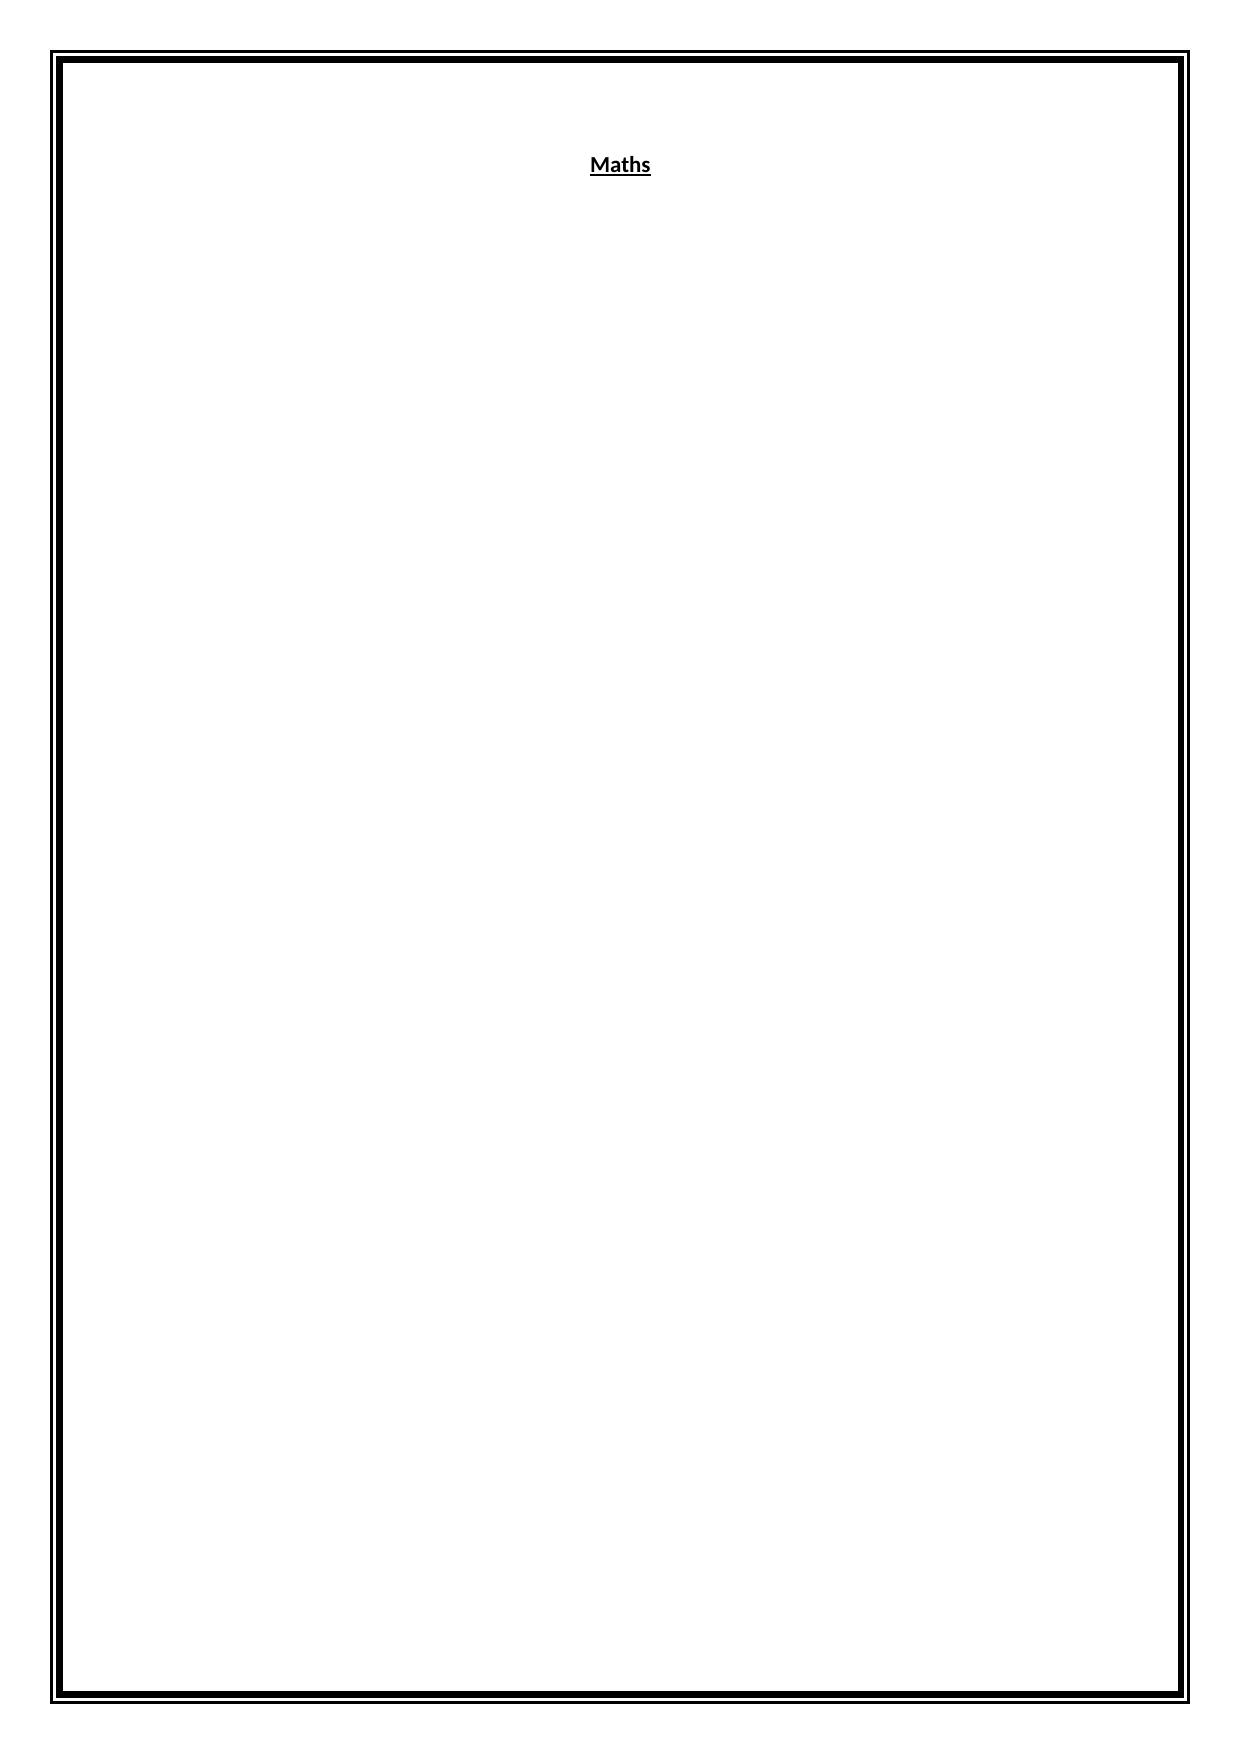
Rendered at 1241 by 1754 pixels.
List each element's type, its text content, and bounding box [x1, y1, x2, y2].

text Maths [150, 150, 1090, 178]
